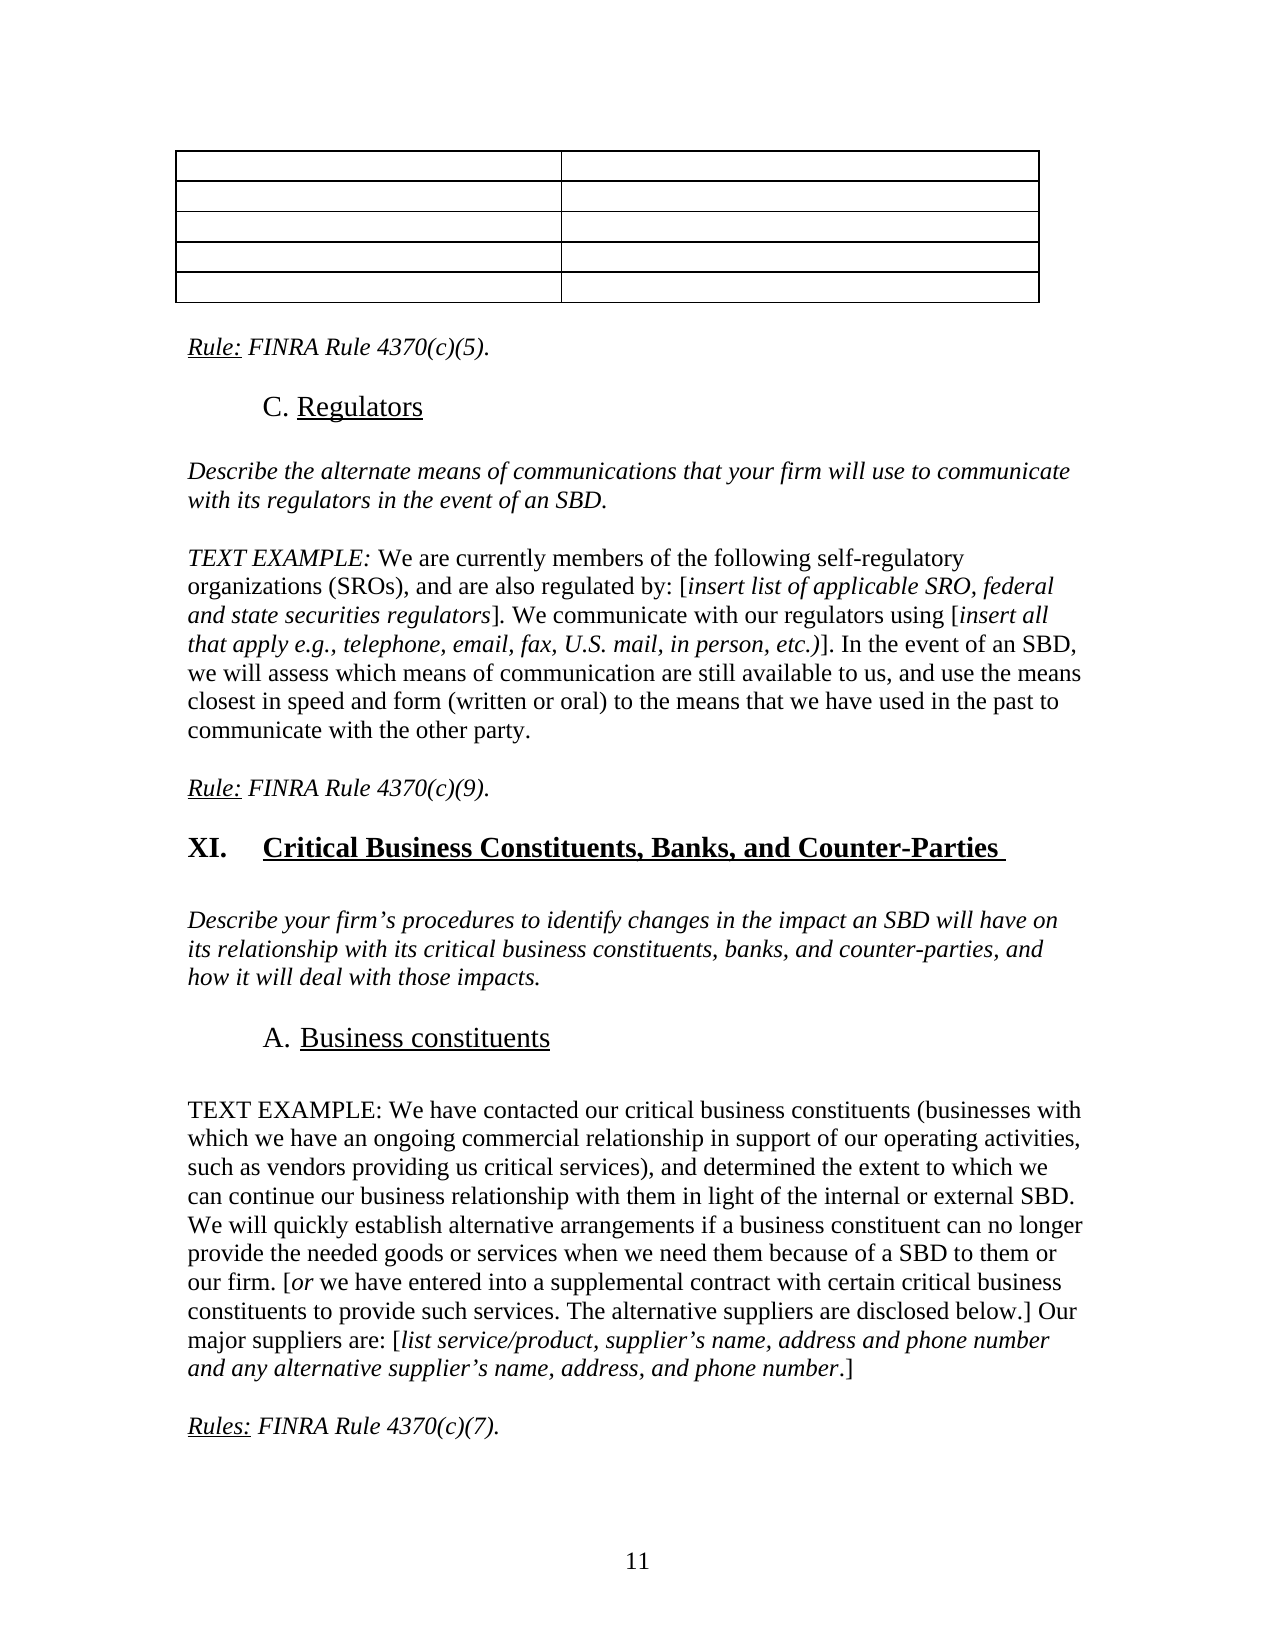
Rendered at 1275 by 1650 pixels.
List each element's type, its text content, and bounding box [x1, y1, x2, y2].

table_cell [177, 212, 561, 241]
text Rule: FINRA Rule 4370(c)(5). [187, 332, 1087, 361]
table_cell [177, 243, 561, 271]
table_cell [562, 273, 1038, 302]
table_cell [177, 152, 561, 180]
text Describe the alternate means of communications that your firm will use to communicate with its regulators in the event of an SBD. [187, 456, 1087, 514]
table_cell [562, 243, 1038, 271]
table_cell [177, 273, 561, 302]
text Describe your firm’s procedures to identify changes in the impact an SBD will have on its relationship with its critical business constituents, banks, and counter-parties, and how it will deal with those impacts. [187, 905, 1087, 991]
text Rules: FINRA Rule 4370(c)(7). [187, 1411, 1087, 1440]
text C. Regulators [187, 389, 1087, 423]
subtitle Critical Business Constituents, Banks, and Counter-Parties [187, 830, 1087, 864]
text TEXT EXAMPLE: We are currently members of the following self-regulatory organizations (SROs), and are also regulated by: [insert list of applicable SRO, federal and state securities regulators]. We communicate with our regulators using [insert all that apply e.g., telephone, email, fax, U.S. mail, in person, etc.)]. In the event of an SBD, we will assess which means of communication are still available to us, and use the means closest in speed and form (written or oral) to the means that we have used in the past to communicate with the other party. [187, 543, 1087, 744]
text Rule: FINRA Rule 4370(c)(9). [187, 773, 1087, 801]
table_cell [562, 152, 1038, 180]
table_cell [562, 212, 1038, 241]
text TEXT EXAMPLE: We have contacted our critical business constituents (businesses with which we have an ongoing commercial relationship in support of our operating activities, such as vendors providing us critical services), and determined the extent to which we can continue our business relationship with them in light of the internal or external SBD. We will quickly establish alternative arrangements if a business constituent can no longer provide the needed goods or services when we need them because of a SBD to them or our firm. [or we have entered into a supplemental contract with certain critical business constituents to provide such services. The alternative suppliers are disclosed below.] Our major suppliers are: [list service/product, supplier’s name, address and phone number and any alternative supplier’s name, address, and phone number.] [187, 1095, 1087, 1382]
table_cell [177, 182, 561, 211]
subtitle Business constituents [262, 1020, 1087, 1053]
table_cell [562, 182, 1038, 211]
